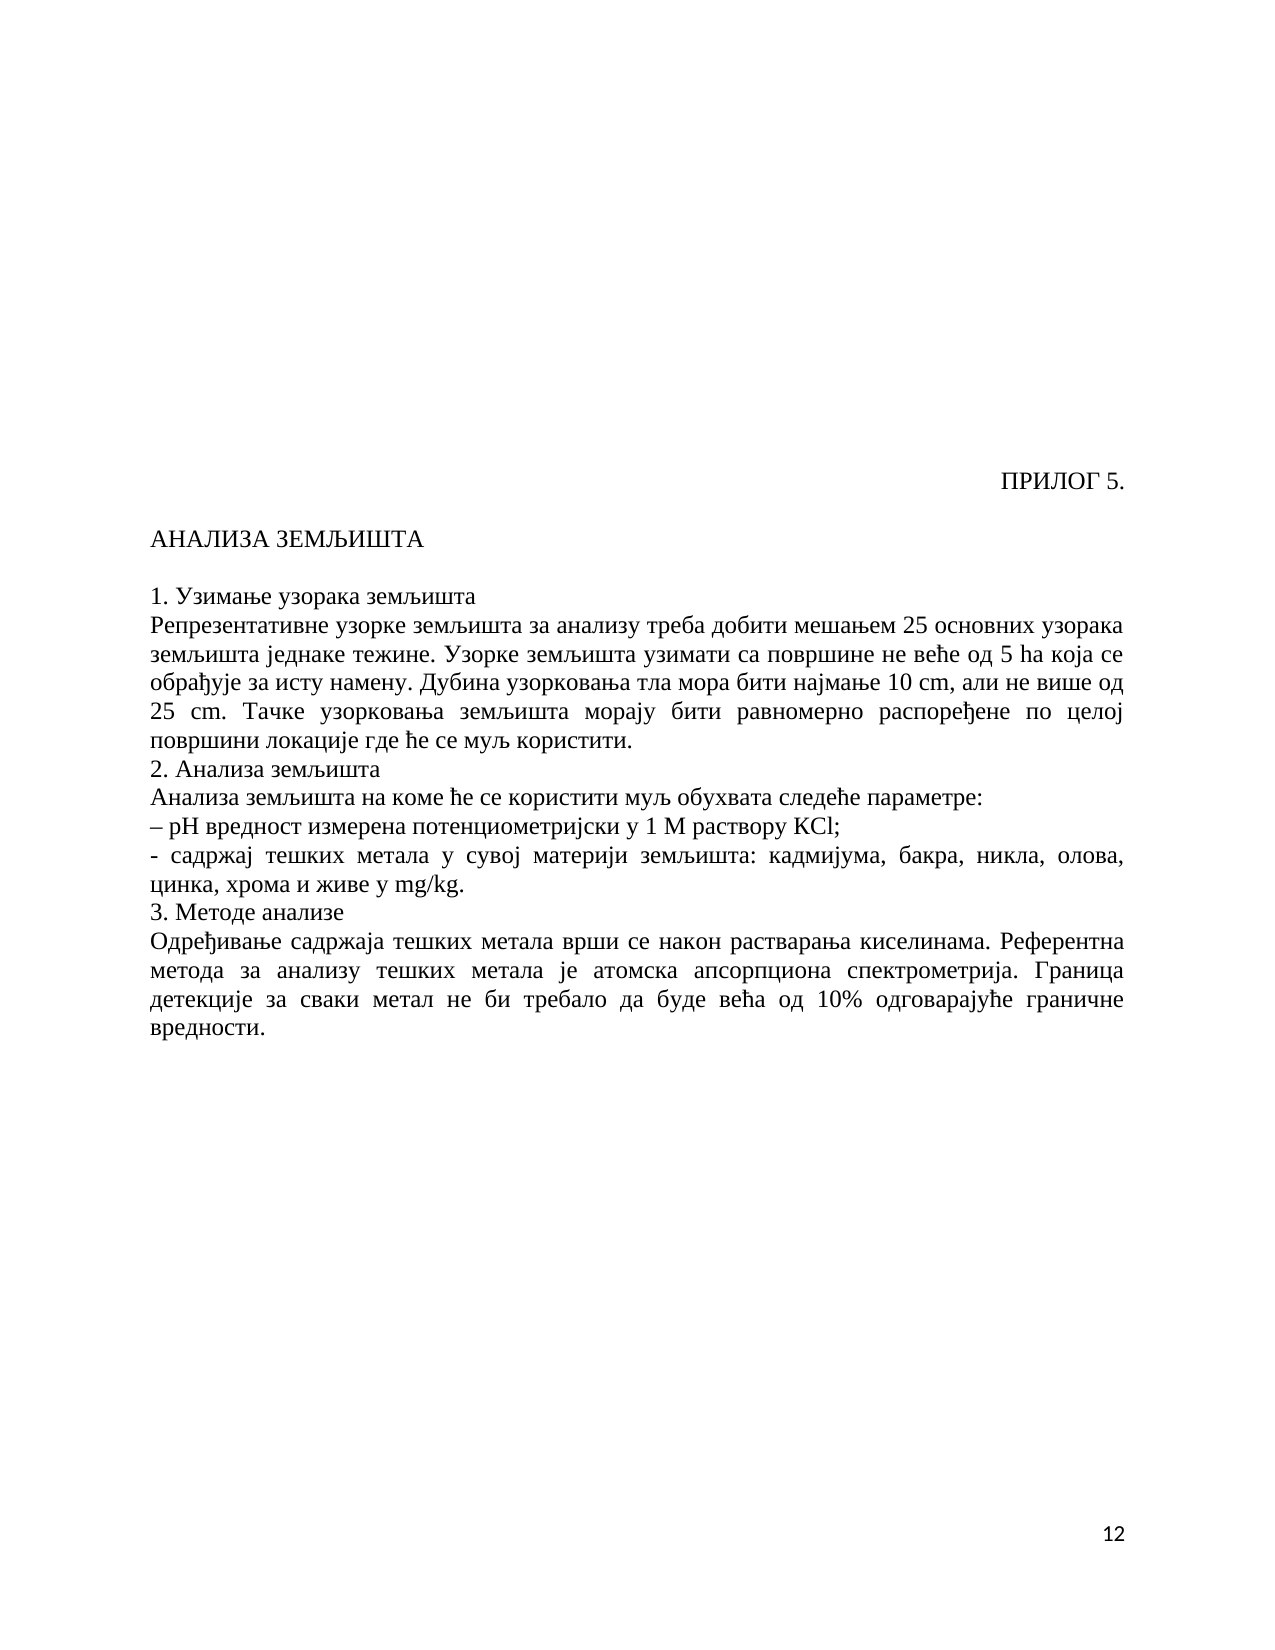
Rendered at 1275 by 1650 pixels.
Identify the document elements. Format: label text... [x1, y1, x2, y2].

text 1. Узимање узорака земљишта [150, 581, 1125, 610]
text Анализа земљишта на коме ће се користити муљ обухвата следеће параметре: [150, 782, 1125, 811]
text ПРИЛОГ 5. [150, 466, 1125, 495]
text 3. Методе анализе [150, 897, 1125, 926]
text Репрезентативне узорке земљишта за анализу треба добити мешањем 25 основних узорака земљишта једнаке тежине. Узорке земљишта узимати са површине не веће од 5 ha која се обрађује за исту намену. Дубина узорковања тла мора бити најмање 10 cm, али не више од 25 cm. Тачке узорковања земљишта морају бити равномерно распоређене по целој површини локације где ће се муљ користити. [150, 610, 1125, 754]
text – pH вредност измерена потенциометријски у 1 М раствору КCl; [150, 811, 1125, 840]
text - садржај тешких метала у сувој материји земљишта: кадмијума, бакра, никла, олова, цинка, хрома и живе у mg/kg. [150, 840, 1125, 897]
text Одређивање садржаја тешких метала врши се након растварања киселинама. Референтна метода за анализу тешких метала је атомска апсорпциона спектрометрија. Граница детекције за сваки метал не би требало да буде већа од 10% одговарајуће граничне вредности. [150, 926, 1125, 1041]
text АНАЛИЗА ЗЕМЉИШТА [150, 524, 1125, 552]
text 2. Анализа земљишта [150, 754, 1125, 782]
